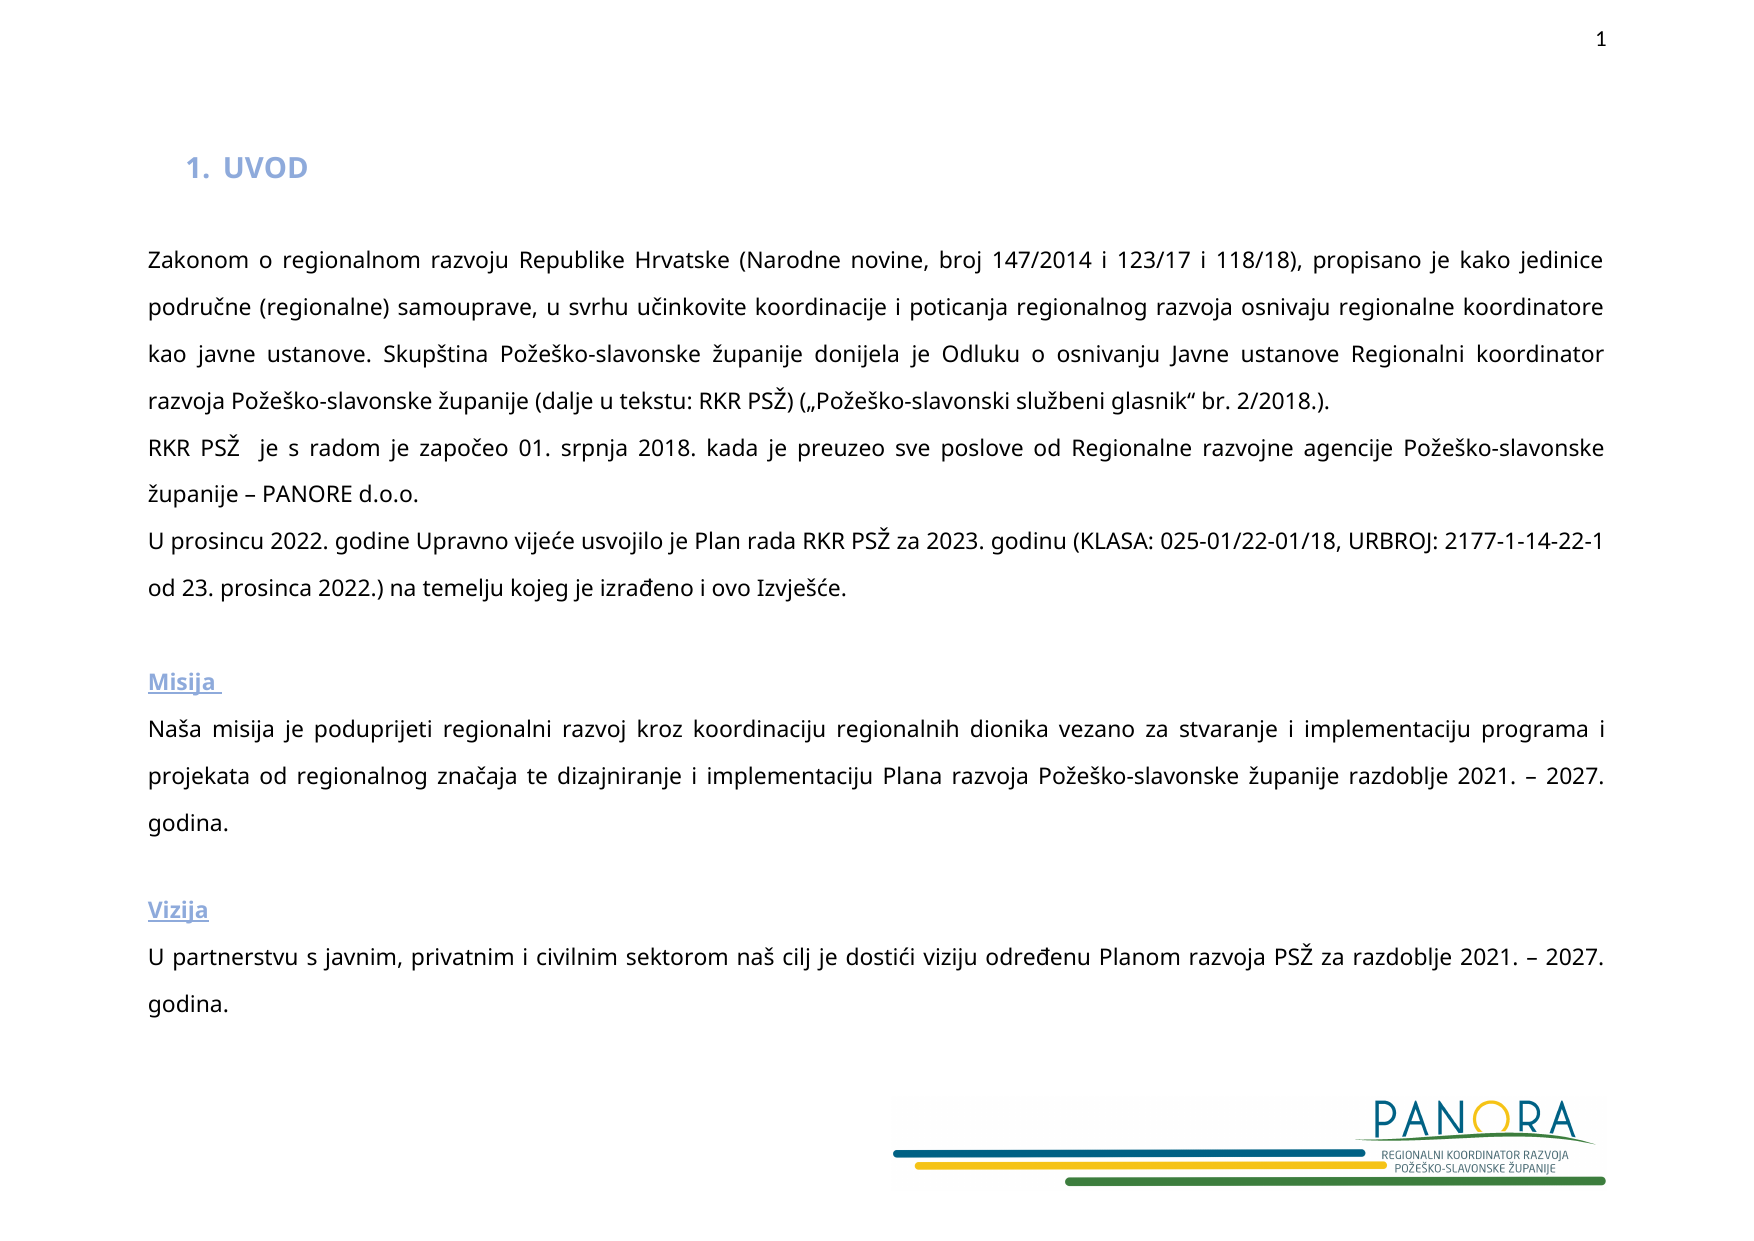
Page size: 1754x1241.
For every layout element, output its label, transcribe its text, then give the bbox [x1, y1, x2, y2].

text Zakonom o regionalnom razvoju Republike Hrvatske (Narodne novine, broj 147/2014 i 123/17 i 118/18), propisano je kako jedinice područne (regionalne) samouprave, u svrhu učinkovite koordinacije i poticanja regionalnog razvoja osnivaju regionalne koordinatore kao javne ustanove. Skupština Požeško-slavonske županije donijela je Odluku o osnivanju Javne ustanove Regionalni koordinator razvoja Požeško-slavonske županije (dalje u tekstu: RKR PSŽ) („Požeško-slavonski službeni glasnik“ br. 2/2018.). [148, 244, 1606, 416]
subtitle U partnerstvu s javnim, privatnim i civilnim sektorom naš cilj je dostići viziju određenu Planom razvoja PSŽ za razdoblje 2021. – 2027. godina. [148, 941, 1606, 1019]
text Vizija [148, 894, 1606, 925]
text Naša misija je poduprijeti regionalni razvoj kroz koordinaciju regionalnih dionika vezano za stvaranje i implementaciju programa i projekata od regionalnog značaja te dizajniranje i implementaciju Plana razvoja Požeško-slavonske županije razdoblje 2021. – 2027. godina. [148, 713, 1606, 880]
subtitle UVOD [185, 148, 1606, 187]
text U prosincu 2022. godine Upravno vijeće usvojilo je Plan rada RKR PSŽ za 2023. godinu (KLASA: 025-01/22-01/18, URBROJ: 2177-1-14-22-1 od 23. prosinca 2022.) na temelju kojeg je izrađeno i ovo Izvješće. [148, 525, 1606, 603]
text RKR PSŽ je s radom je započeo 01. srpnja 2018. kada je preuzeo sve poslove od Regionalne razvojne agencije Požeško-slavonske županije – PANORE d.o.o. [148, 432, 1606, 510]
text Misija [148, 666, 1606, 697]
